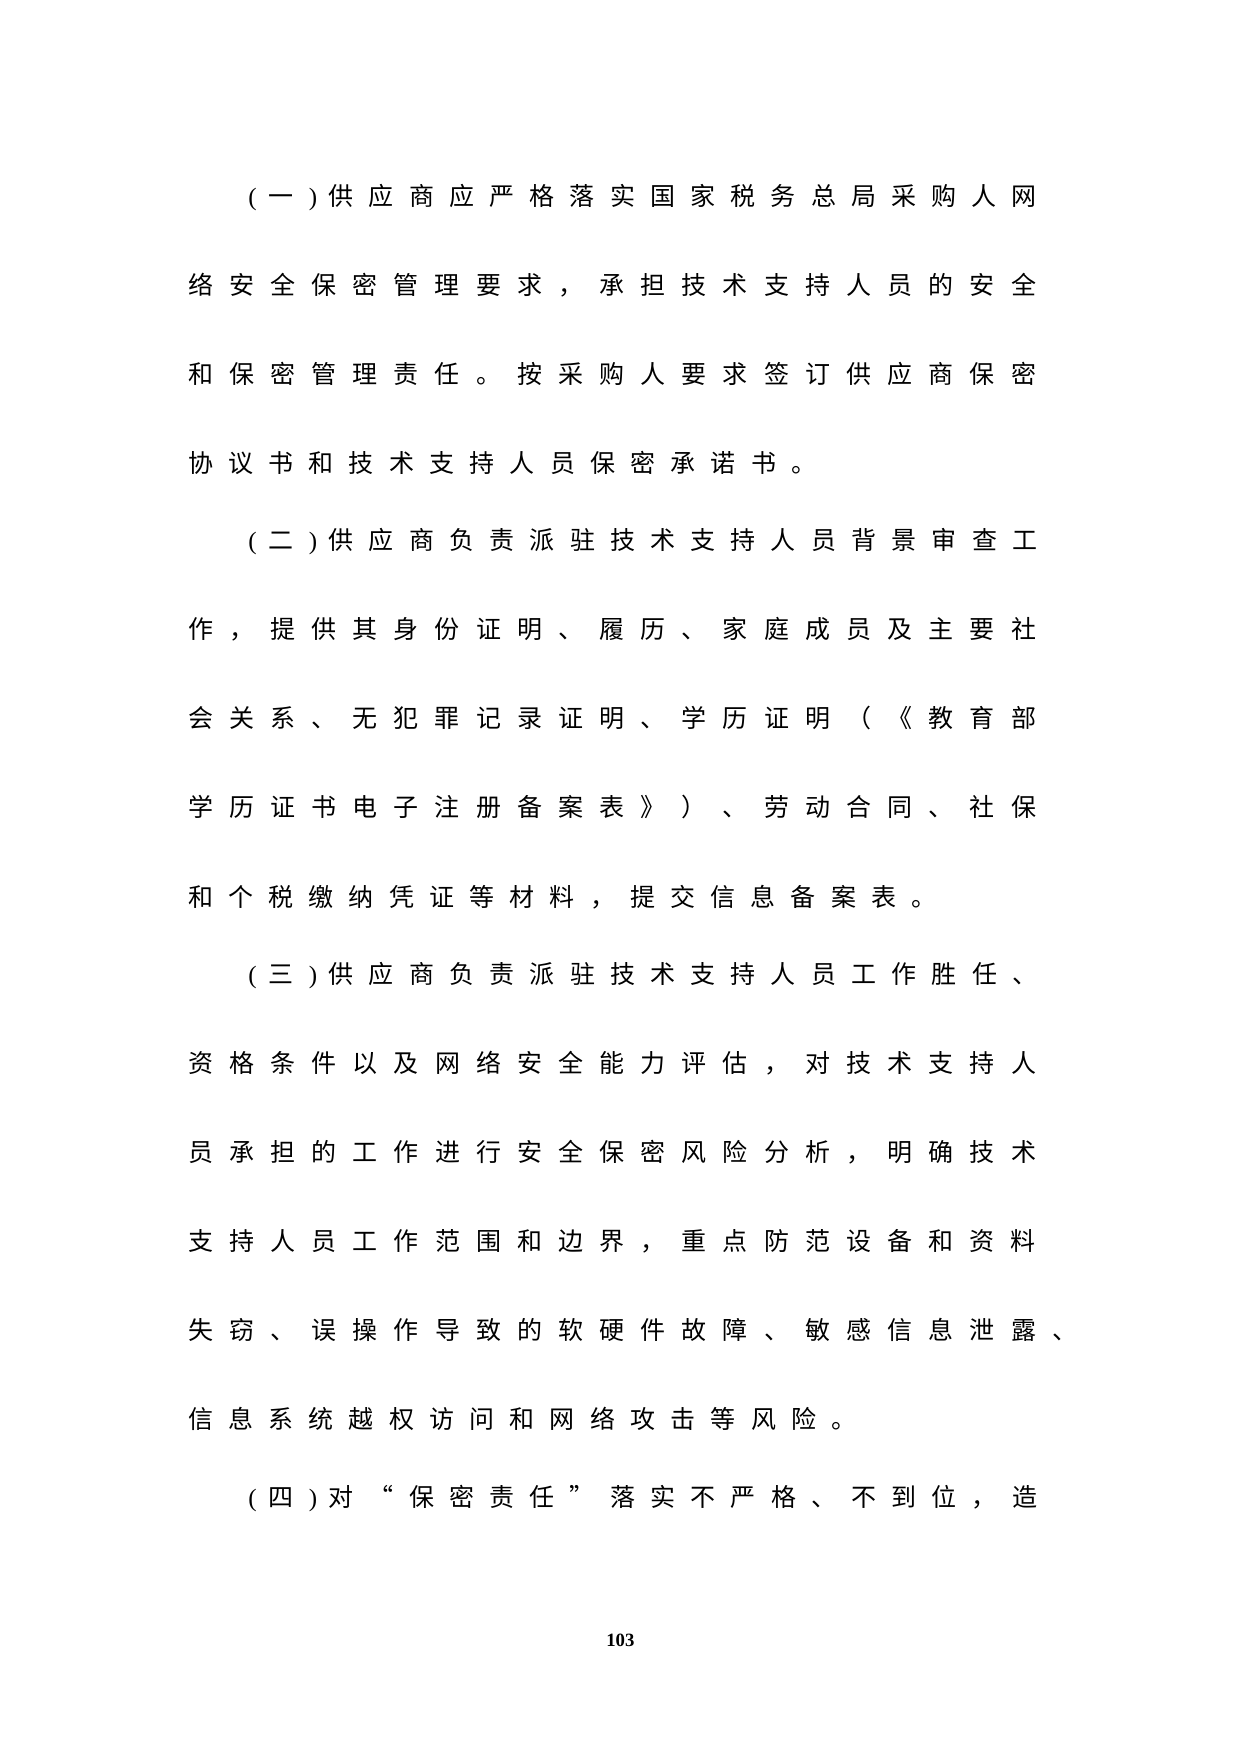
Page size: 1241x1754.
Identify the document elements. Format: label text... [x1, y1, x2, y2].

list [188, 1466, 1052, 1525]
list 供应商负责派驻技术支持人员背景审查工作，提供其身份证明、履历、家庭成员及主要社会关系、无犯罪记录证明、学历证明（《教育部学历证书电子注册备案表》）、劳动合同、社保和个税缴纳凭证等材料，提交信息备案表。 [188, 509, 1052, 925]
list 供应商负责派驻技术支持人员工作胜任、资格条件以及网络安全能力评估，对技术支持人员承担的工作进行安全保密风险分析，明确技术支持人员工作范围和边界，重点防范设备和资料失窃、误操作导致的软硬件故障、敏感信息泄露、信息系统越权访问和网络攻击等风险。 [188, 943, 1052, 1448]
list 供应商应严格落实国家税务总局采购人网络安全保密管理要求，承担技术支持人员的安全和保密管理责任。按采购人要求签订供应商保密协议书和技术支持人员保密承诺书。 [188, 164, 1052, 491]
